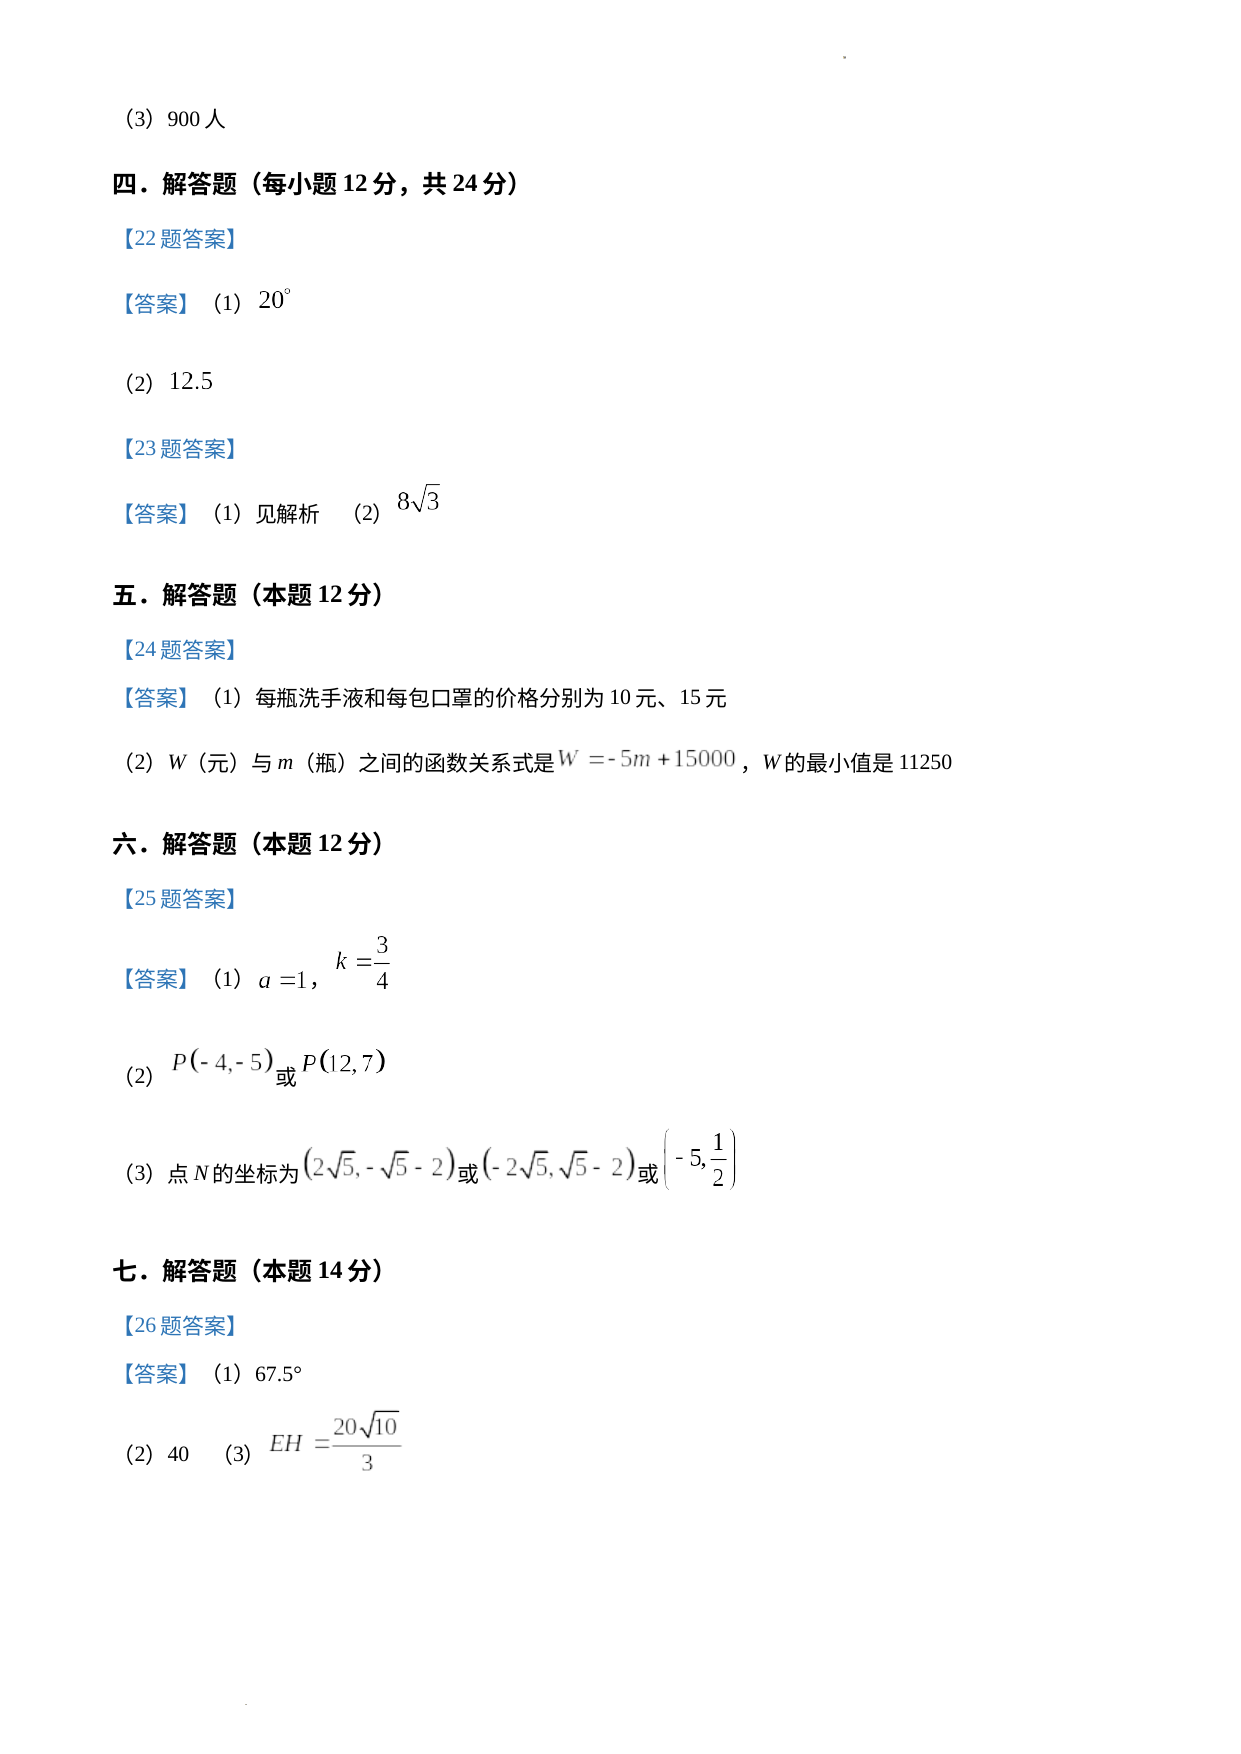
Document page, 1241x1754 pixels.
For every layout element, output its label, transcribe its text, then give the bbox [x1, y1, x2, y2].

text 【答案】（1）67.5° [112, 1357, 1128, 1389]
text 七．解答题（本题14分） [112, 1237, 1128, 1302]
text 五．解答题（本题12分） [112, 561, 1128, 626]
text 【答案】（1）每瓶洗手液和每包口罩的价格分别为10元、15元 [112, 681, 1128, 713]
text 【答案】（1）见解析 （2） [112, 480, 1128, 545]
text 四．解答题（每小题12分，共24分） [112, 150, 1128, 215]
text （2）或 [112, 1043, 1128, 1108]
text （2）40 （3） [112, 1405, 1128, 1503]
text 【答案】（1） [112, 270, 1128, 335]
text 六．解答题（本题12分） [112, 810, 1128, 875]
text （3）900人 [112, 102, 1128, 134]
text 【23题答案】 [112, 432, 1128, 464]
text （2） [112, 351, 1128, 416]
text 【26题答案】 [112, 1308, 1128, 1341]
text 【25题答案】 [112, 881, 1128, 914]
text （3）点N的坐标为或或 [112, 1124, 1128, 1221]
text 【22题答案】 [112, 222, 1128, 254]
text 【24题答案】 [112, 632, 1128, 665]
text 【答案】（1）， [112, 929, 1128, 1027]
text （2）W（元）与m（瓶）之间的函数关系式是，W的最小值是11250 [112, 729, 1128, 794]
